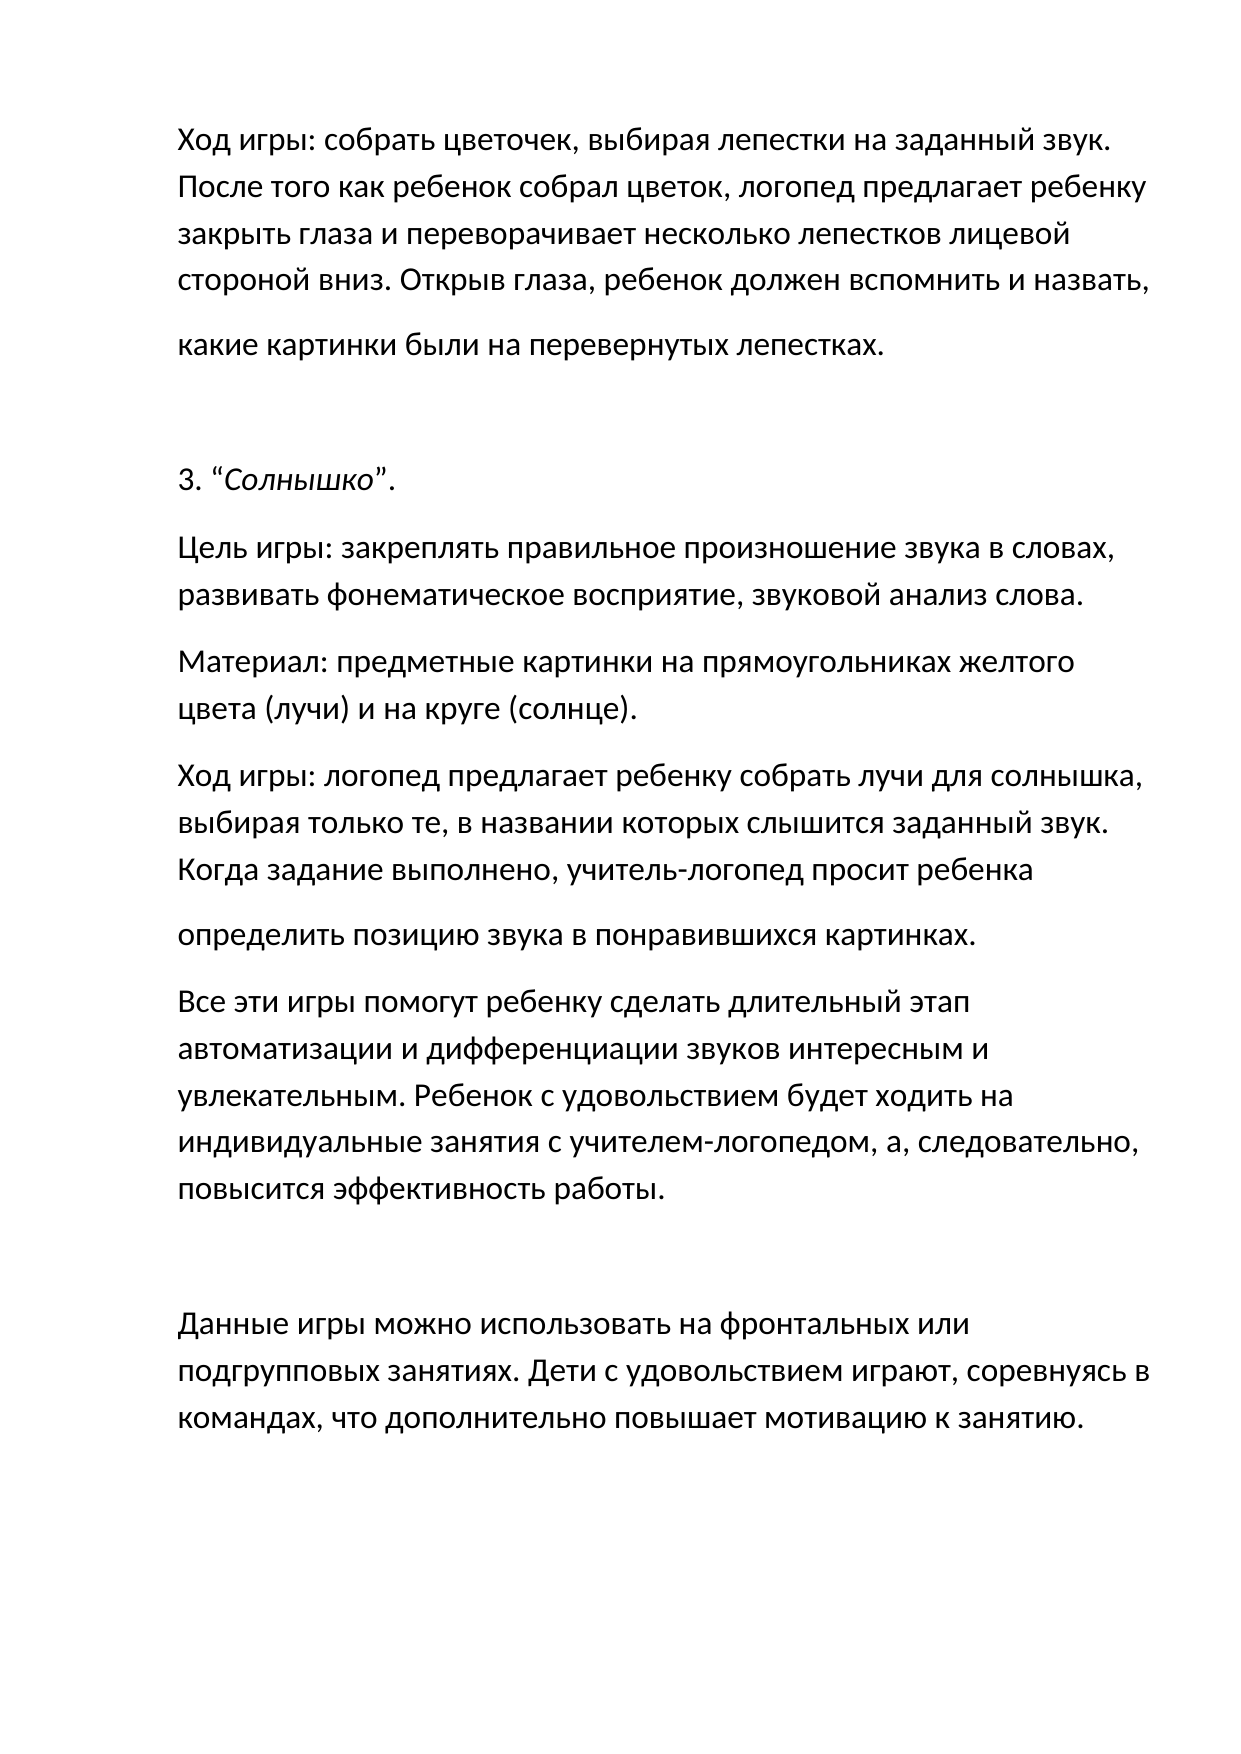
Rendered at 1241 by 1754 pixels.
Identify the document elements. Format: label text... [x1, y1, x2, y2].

text Материал: предметные картинки на прямоугольниках желтого цвета (лучи) и на круге (солнце). [177, 640, 1152, 728]
text 3. “Солнышко”. [177, 458, 1152, 499]
text Цель игры: закреплять правильное произношение звука в словах, развивать фонематическое восприятие, звуковой анализ слова. [177, 526, 1152, 613]
text Данные игры можно использовать на фронтальных или подгрупповых занятиях. Дети с удовольствием играют, соревнуясь в командах, что дополнительно повышает мотивацию к занятию. [177, 1302, 1152, 1437]
text Ход игры: логопед предлагает ребенку собрать лучи для солнышка, выбирая только те, в названии которых слышится заданный звук. Когда задание выполнено, учитель-логопед просит ребенка определить позицию звука в понравившихся картинках. [177, 754, 1152, 953]
text Все эти игры помогут ребенку сделать длительный этап автоматизации и дифференциации звуков интересным и увлекательным. Ребенок с удовольствием будет ходить на индивидуальные занятия с учителем-логопедом, а, следовательно, повысится эффективность работы. [177, 980, 1152, 1208]
text Ход игры: собрать цветочек, выбирая лепестки на заданный звук. После того как ребенок собрал цветок, логопед предлагает ребенку закрыть глаза и переворачивает несколько лепестков лицевой стороной вниз. Открыв глаза, ребенок должен вспомнить и назвать, какие картинки были на перевернутых лепестках. [177, 118, 1152, 364]
